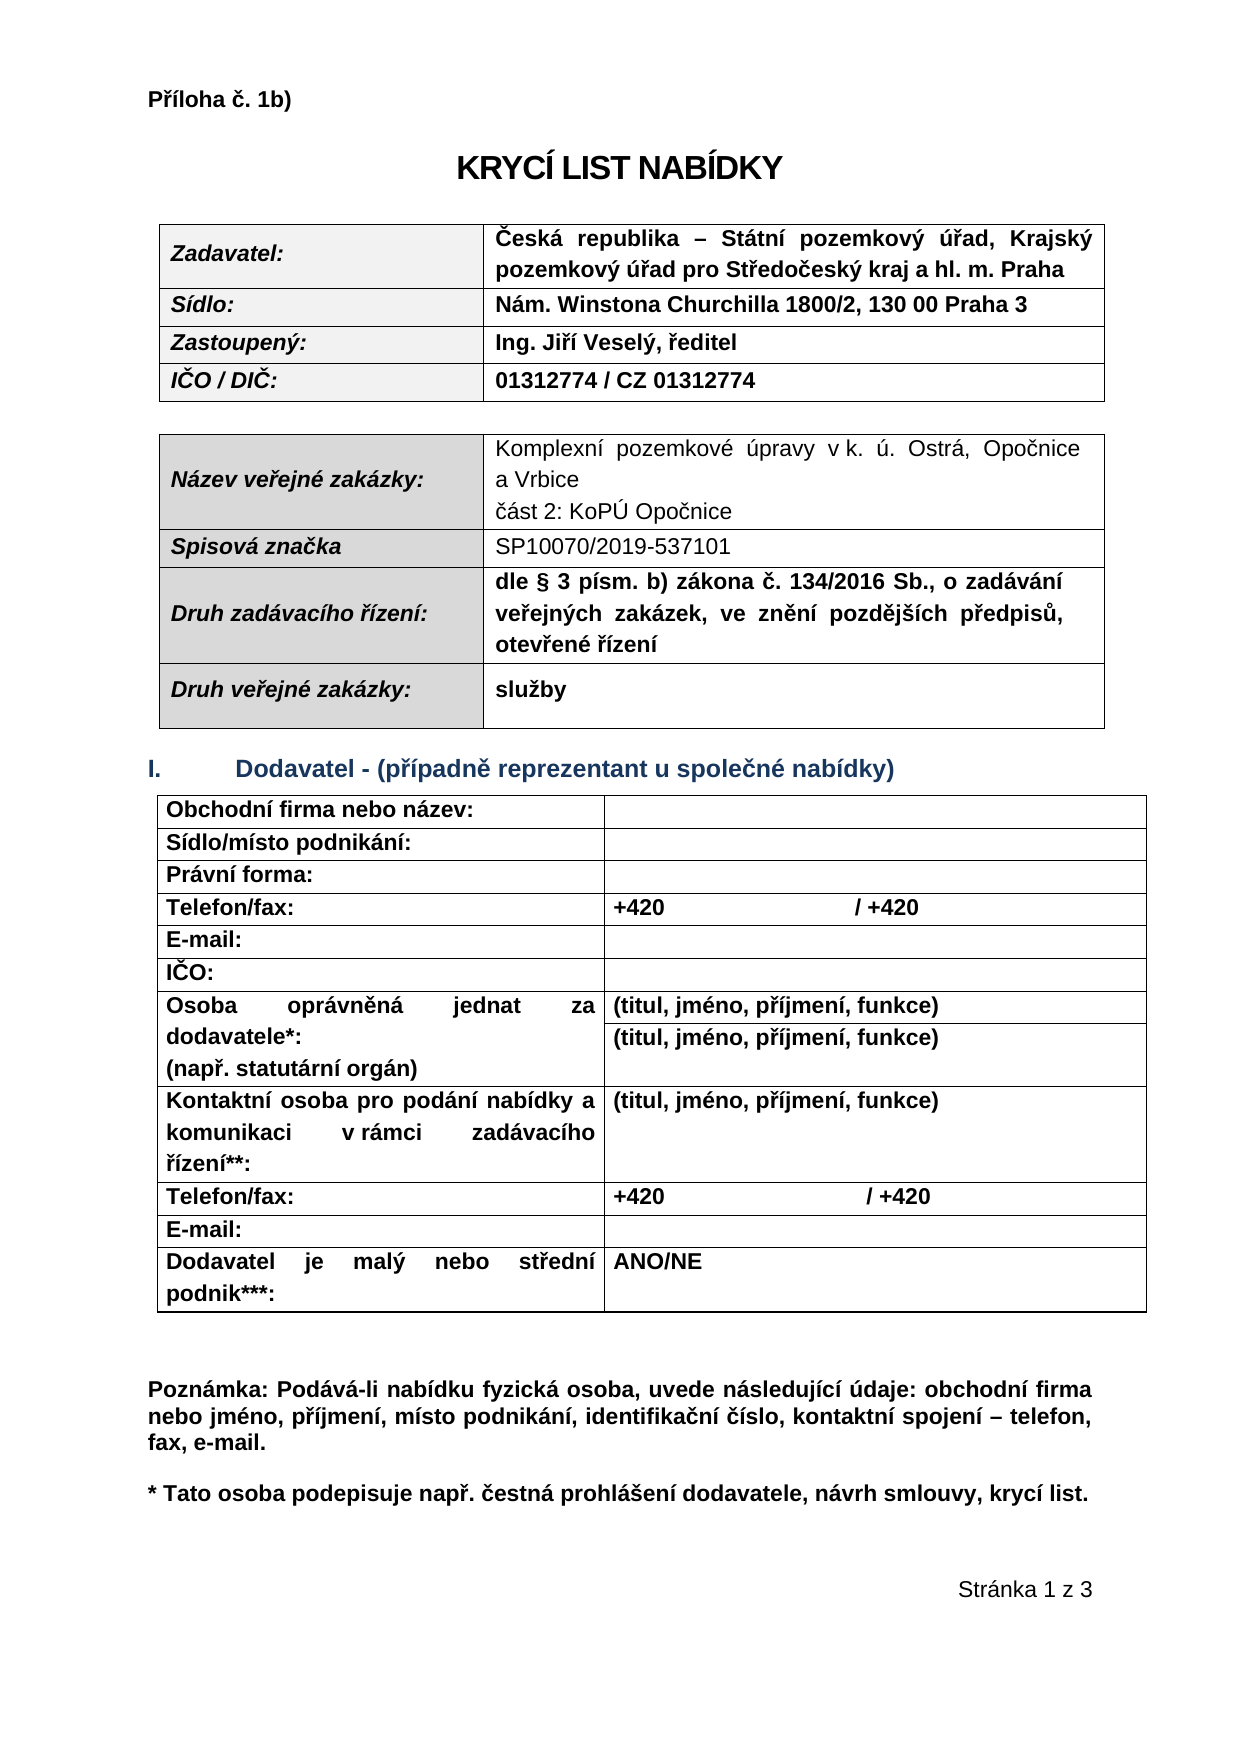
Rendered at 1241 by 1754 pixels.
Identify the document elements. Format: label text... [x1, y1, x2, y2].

table_cell Sídlo: [160, 289, 483, 326]
table_cell E-mail: [158, 926, 604, 958]
table_cell +420 / +420 [605, 1183, 1146, 1214]
table_cell IČO / DIČ: [160, 364, 483, 401]
text Poznámka: Podává-li nabídku fyzická osoba, uvede následující údaje: obchodní firma nebo jméno, příjmení, místo podnikání, identifikační číslo, kontaktní spojení – telefon, fax, e-mail. [148, 1376, 1093, 1455]
text * Tato osoba podepisuje např. čestná prohlášení dodavatele, návrh smlouvy, krycí list. [148, 1480, 1093, 1507]
table_header Obchodní firma nebo název: [158, 796, 604, 827]
table_cell [605, 1216, 1146, 1247]
table_header Česká republika – Státní pozemkový úřad, Krajský pozemkový úřad pro Středočeský kraj a hl. m. Praha [484, 225, 1104, 288]
table_cell Osoba oprávněná jednat za dodavatele*: (např. statutární orgán) [158, 992, 604, 1086]
table_cell ANO/NE [605, 1248, 1146, 1311]
table_cell Nám. Winstona Churchilla 1800/2, 130 00 Praha 3 [484, 289, 1104, 326]
table_cell Druh zadávacího řízení: [160, 568, 483, 663]
table_cell Zastoupený: [160, 327, 483, 363]
table_header [605, 796, 1146, 827]
table_cell Právní forma: [158, 861, 604, 893]
table_cell [605, 926, 1146, 958]
table_cell Kontaktní osoba pro podání nabídky a komunikaci v rámci zadávacího řízení**: [158, 1087, 604, 1182]
table_cell SP10070/2019-537101 [484, 530, 1104, 567]
table_cell Telefon/fax: [158, 1183, 604, 1214]
table_cell E-mail: [158, 1216, 604, 1247]
table_cell 01312774 / CZ 01312774 [484, 364, 1104, 401]
table_cell (titul, jméno, příjmení, funkce) [605, 992, 1146, 1023]
table_cell služby [484, 664, 1104, 728]
table_cell Druh veřejné zakázky: [160, 664, 483, 728]
table_cell [605, 861, 1146, 893]
table_cell Dodavatel je malý nebo střední podnik***: [158, 1248, 604, 1311]
table_cell dle § 3 písm. b) zákona č. 134/2016 Sb., o zadávání veřejných zakázek, ve znění pozdějších předpisů, otevřené řízení [484, 568, 1104, 663]
table_cell IČO: [158, 959, 604, 991]
table_cell [605, 829, 1146, 860]
table_cell +420 / +420 [605, 894, 1146, 925]
table_cell Spisová značka [160, 530, 483, 567]
table_cell (titul, jméno, příjmení, funkce) [605, 1024, 1146, 1086]
title Krycí list nabídky [148, 148, 1093, 186]
table_header Zadavatel: [160, 225, 483, 288]
table_header Komplexní pozemkové úpravy v k. ú. Ostrá, Opočnice a Vrbice část 2: KoPÚ Opočnice [484, 435, 1104, 529]
table_cell Sídlo/místo podnikání: [158, 829, 604, 860]
table_cell Telefon/fax: [158, 894, 604, 925]
table_cell Ing. Jiří Veselý, ředitel [484, 327, 1104, 363]
subtitle Dodavatel - (případně reprezentant u společné nabídky) [148, 754, 1093, 782]
table_cell (titul, jméno, příjmení, funkce) [605, 1087, 1146, 1182]
table_header Název veřejné zakázky: [160, 435, 483, 529]
table_cell [605, 959, 1146, 991]
